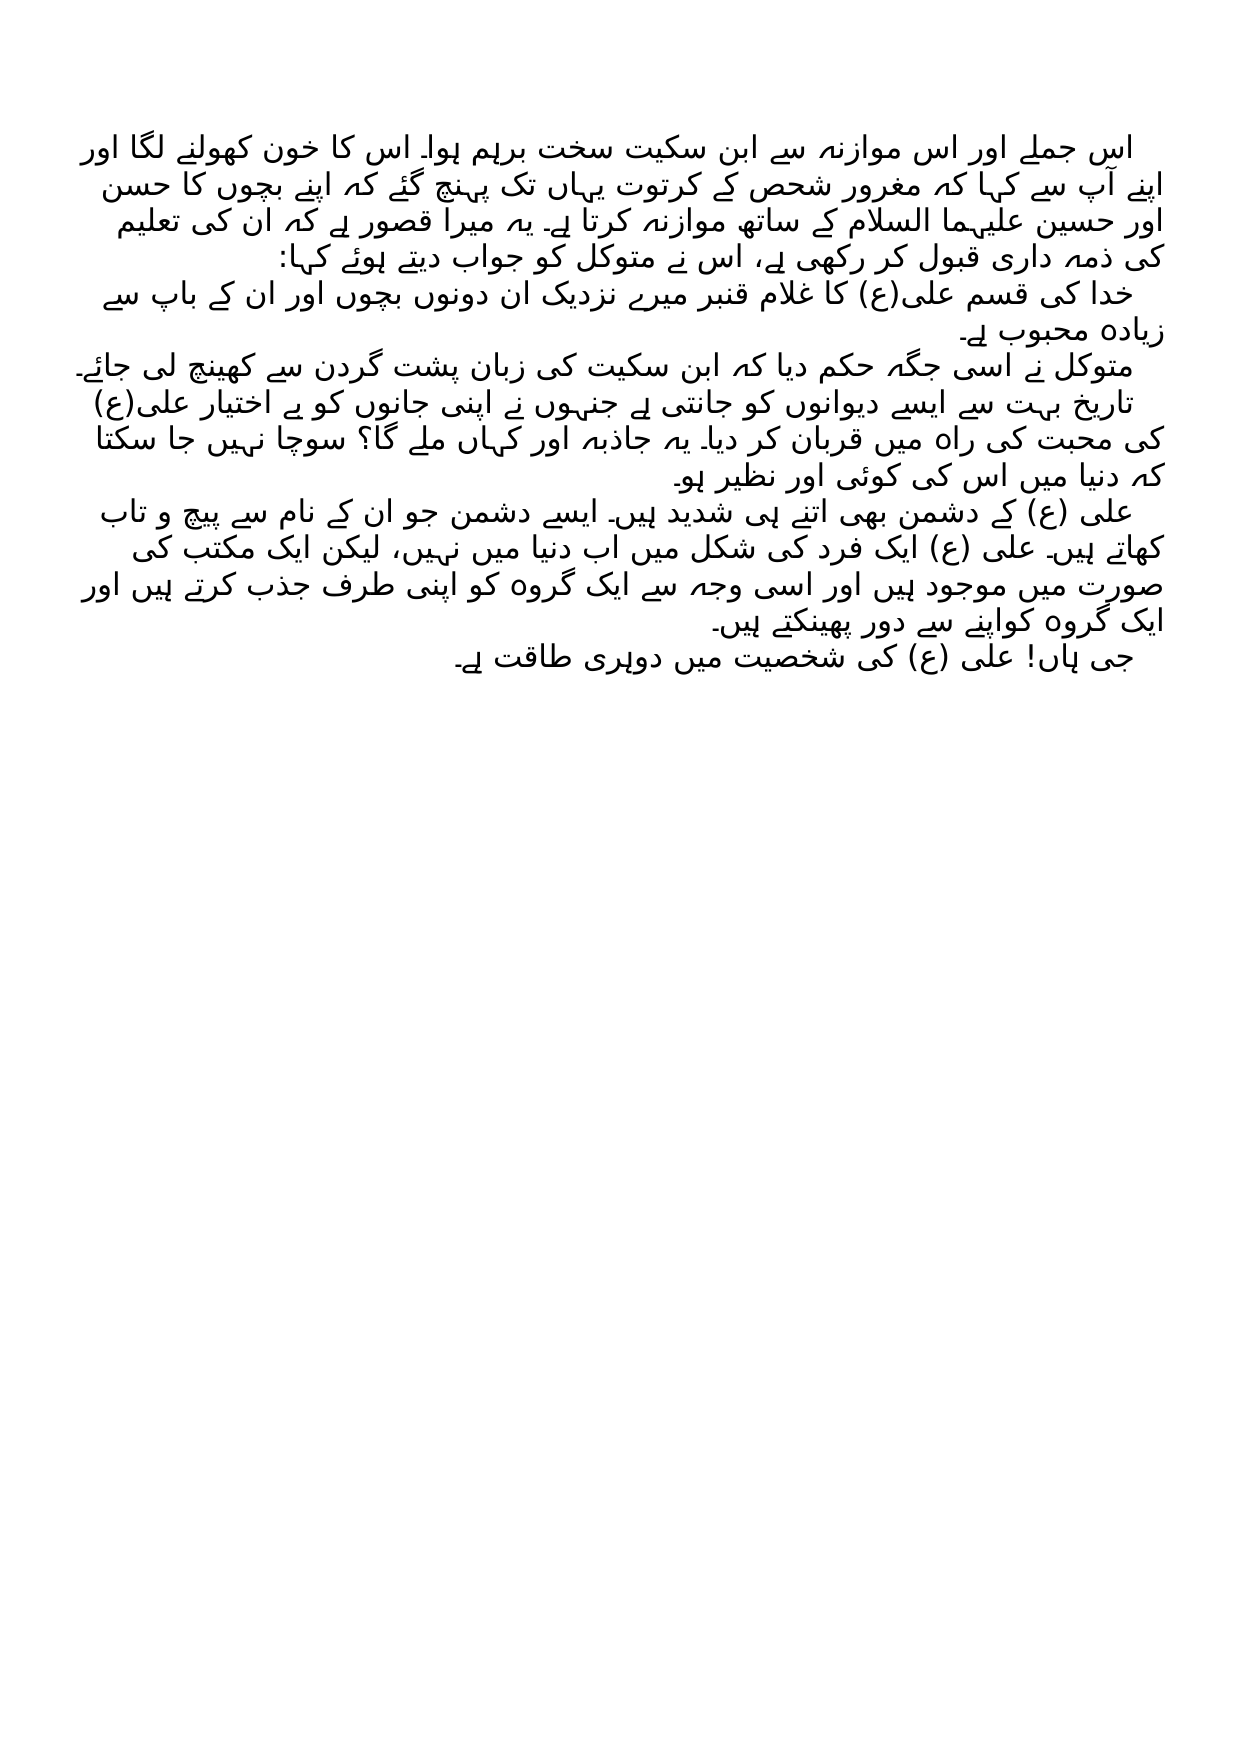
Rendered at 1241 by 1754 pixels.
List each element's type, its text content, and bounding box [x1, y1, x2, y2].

text جی ہاں! علی (ع) کی شخصیت میں دوہری طاقت ہے۔ [75, 639, 1165, 675]
text خدا کی قسم علی(ع) کا غلام قنبر میرے نزدیک ان دونوں بچوں اور ان کے باپ سے زیادہ محبوب ہے۔ [75, 275, 1165, 348]
text علی (ع) کے دشمن بھی اتنے ہی شدید ہیں۔ ایسے دشمن جو ان کے نام سے پیچ و تاب کھاتے ہیں۔ علی (ع) ایک فرد کی شکل میں اب دنیا میں نہیں، لیکن ایک مکتب کی صورت میں موجود ہیں اور اسی وجہ سے ایک گروہ کو اپنی طرف جذب کرتے ہیں اور ایک گروہ کواپنے سے دور پھینکتے ہیں۔ [75, 493, 1165, 639]
text تاریخ بہت سے ایسے دیوانوں کو جانتی ہے جنہوں نے اپنی جانوں کو بے اختیار علی(ع) کی محبت کی راہ میں قربان کر دیا۔ یہ جاذبہ اور کہاں ملے گا؟ سوچا نہیں جا سکتا کہ دنیا میں اس کی کوئی اور نظیر ہو۔ [75, 384, 1165, 493]
text اس جملے اور اس موازنہ سے ابن سکیت سخت برہم ہوا۔ اس کا خون کھولنے لگا اور اپنے آپ سے کہا کہ مغرور شحص کے کرتوت یہاں تک پہنچ گئے کہ اپنے بچوں کا حسن اور حسین علیہما السلام کے ساتھ موازنہ کرتا ہے۔ یہ میرا قصور ہے کہ ان کی تعلیم کی ذمہ داری قبول کر رکھی ہے، اس نے متوکل کو جواب دیتے ہوئے کہا: [75, 130, 1165, 275]
text متوکل نے اسی جگہ حکم دیا کہ ابن سکیت کی زبان پشت گردن سے کھینچ لی جائے۔ [75, 348, 1165, 384]
